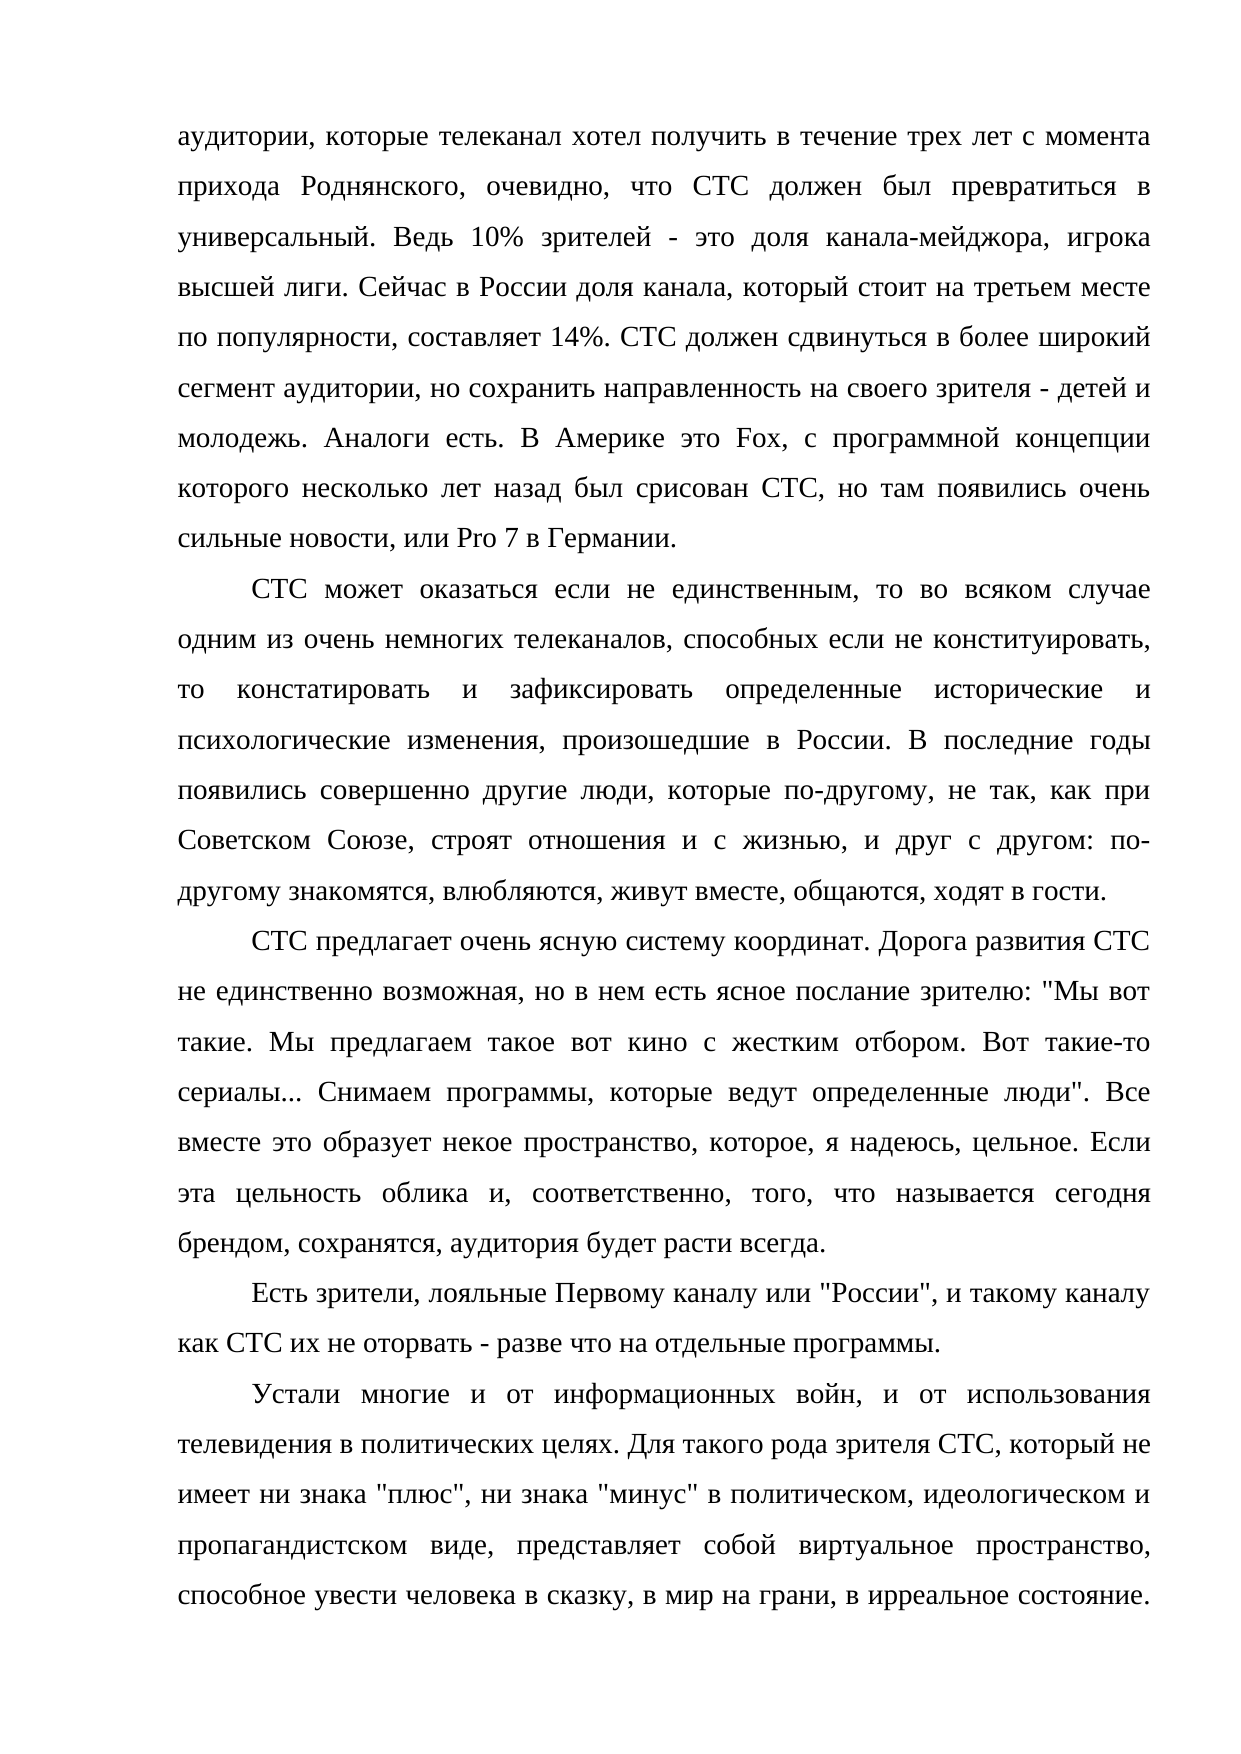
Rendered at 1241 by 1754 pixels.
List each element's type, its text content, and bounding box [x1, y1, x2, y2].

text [177, 118, 1152, 554]
text СТС предлагает очень ясную систему координат. Дорога развития СТС не единственно возможная, но в нем есть ясное послание зрителю: "Мы вот такие. Мы предлагаем такое вот кино с жестким отбором. Вот такие-то сериалы... Снимаем программы, которые ведут определенные люди". Все вместе это образует некое пространство, которое, я надеюсь, цельное. Если эта цельность облика и, соответственно, того, что называется сегодня брендом, сохранятся, аудитория будет расти всегда. [177, 923, 1152, 1258]
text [177, 1376, 1152, 1611]
text Есть зрители, лояльные Первому каналу или "России", и такому каналу как СТС их не оторвать - разве что на отдельные программы. [177, 1275, 1152, 1359]
text СТС может оказаться если не единственным, то во всяком случае одним из очень немногих телеканалов, способных если не конституировать, то констатировать и зафиксировать определенные исторические и психологические изменения, произошедшие в России. В последние годы появились совершенно другие люди, которые по-другому, не так, как при Советском Союзе, строят отношения и с жизнью, и друг с другом: по-другому знакомятся, влюбляются, живут вместе, общаются, ходят в гости. [177, 571, 1152, 906]
